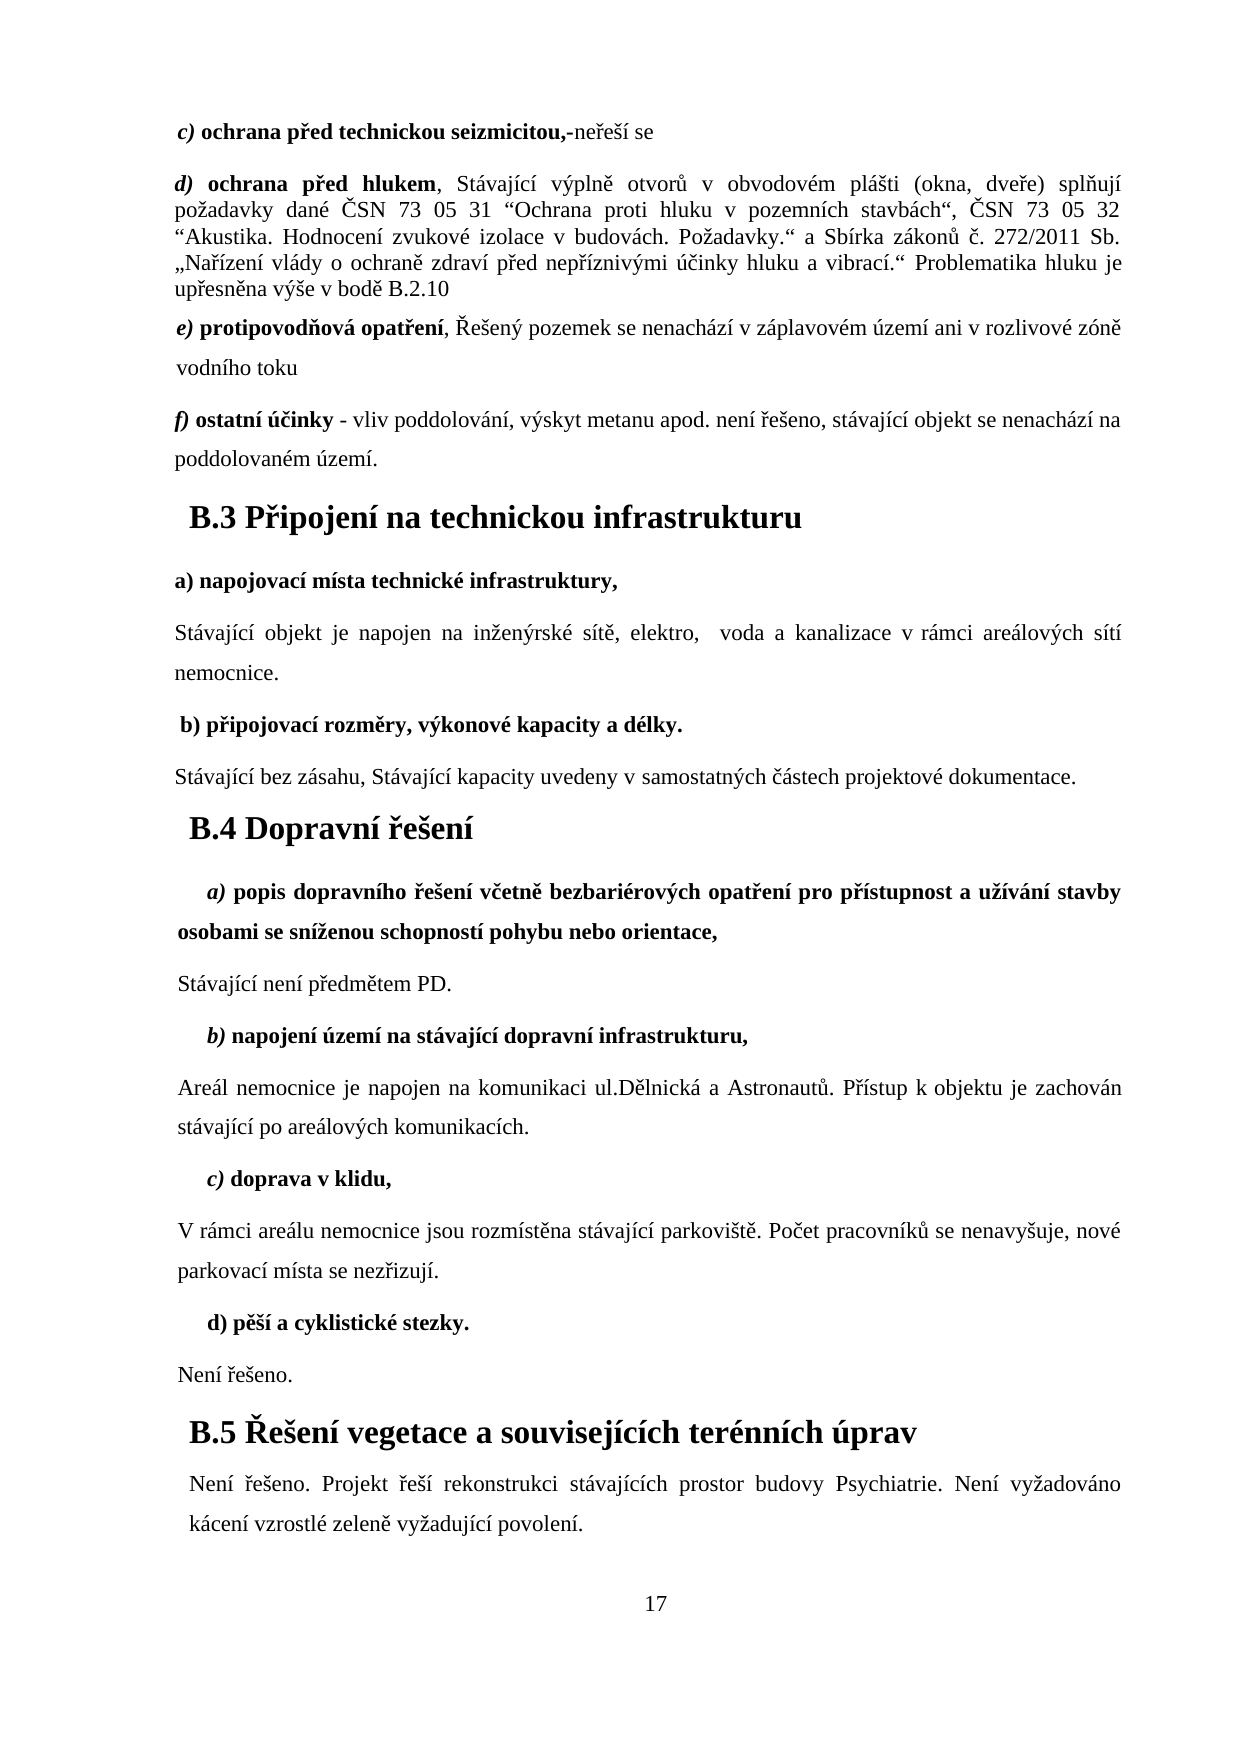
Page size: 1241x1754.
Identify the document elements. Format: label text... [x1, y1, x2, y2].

text Není řešeno. Projekt řeší rekonstrukci stávajících prostor budovy Psychiatrie. Není vyžadováno kácení vzrostlé zeleně vyžadující povolení. [189, 1470, 1122, 1536]
text b) napojení území na stávající dopravní infrastrukturu, [177, 1022, 1122, 1048]
text d) pěší a cyklistické stezky. [177, 1309, 1122, 1335]
text c) ochrana před technickou seizmicitou,-neřeší se [177, 118, 1122, 144]
text a) napojovací místa technické infrastruktury, [174, 567, 1122, 594]
text Stávající bez zásahu, Stávající kapacity uvedeny v samostatných částech projektové dokumentace. [118, 763, 1122, 789]
text Stávající není předmětem PD. [118, 970, 1122, 996]
text B.5 Řešení vegetace a souvisejících terénních úprav [189, 1413, 1122, 1451]
text Není řešeno. [118, 1361, 1122, 1387]
text a) popis dopravního řešení včetně bezbariérových opatření pro přístupnost a užívání stavby osobami se sníženou schopností pohybu nebo orientace, [177, 878, 1122, 944]
text f) ostatní účinky - vliv poddolování, výskyt metanu apod. není řešeno, stávající objekt se nenachází na poddolovaném území. [174, 406, 1122, 472]
text d) ochrana před hlukem, Stávající výplně otvorů v obvodovém plášti (okna, dveře) splňují požadavky dané ČSN 73 05 31 “Ochrana proti hluku v pozemních stavbách“, ČSN 73 05 32 “Akustika. Hodnocení zvukové izolace v budovách. Požadavky.“ a Sbírka zákonů č. 272/2011 Sb. „Nařízení vlády o ochraně zdraví před nepříznivými účinky hluku a vibrací.“ Problematika hluku je upřesněna výše v bodě B.2.10 [174, 170, 1122, 302]
text B.4 Dopravní řešení [189, 808, 1122, 847]
text Areál nemocnice je napojen na komunikaci ul.Dělnická a Astronautů. Přístup k objektu je zachován stávající po areálových komunikacích. [177, 1074, 1122, 1140]
text Stávající objekt je napojen na inženýrské sítě, elektro, voda a kanalizace v rámci areálových sítí nemocnice. [174, 619, 1122, 685]
text c) doprava v klidu, [177, 1165, 1122, 1192]
text B.3 Připojení na technickou infrastrukturu [189, 497, 1122, 536]
text b) připojovací rozměry, výkonové kapacity a délky. [174, 711, 1122, 737]
text e) protipovodňová opatření, Řešený pozemek se nenachází v záplavovém území ani v rozlivové zóně vodního toku [176, 314, 1122, 380]
text V rámci areálu nemocnice jsou rozmístěna stávající parkoviště. Počet pracovníků se nenavyšuje, nové parkovací místa se nezřizují. [177, 1217, 1122, 1283]
